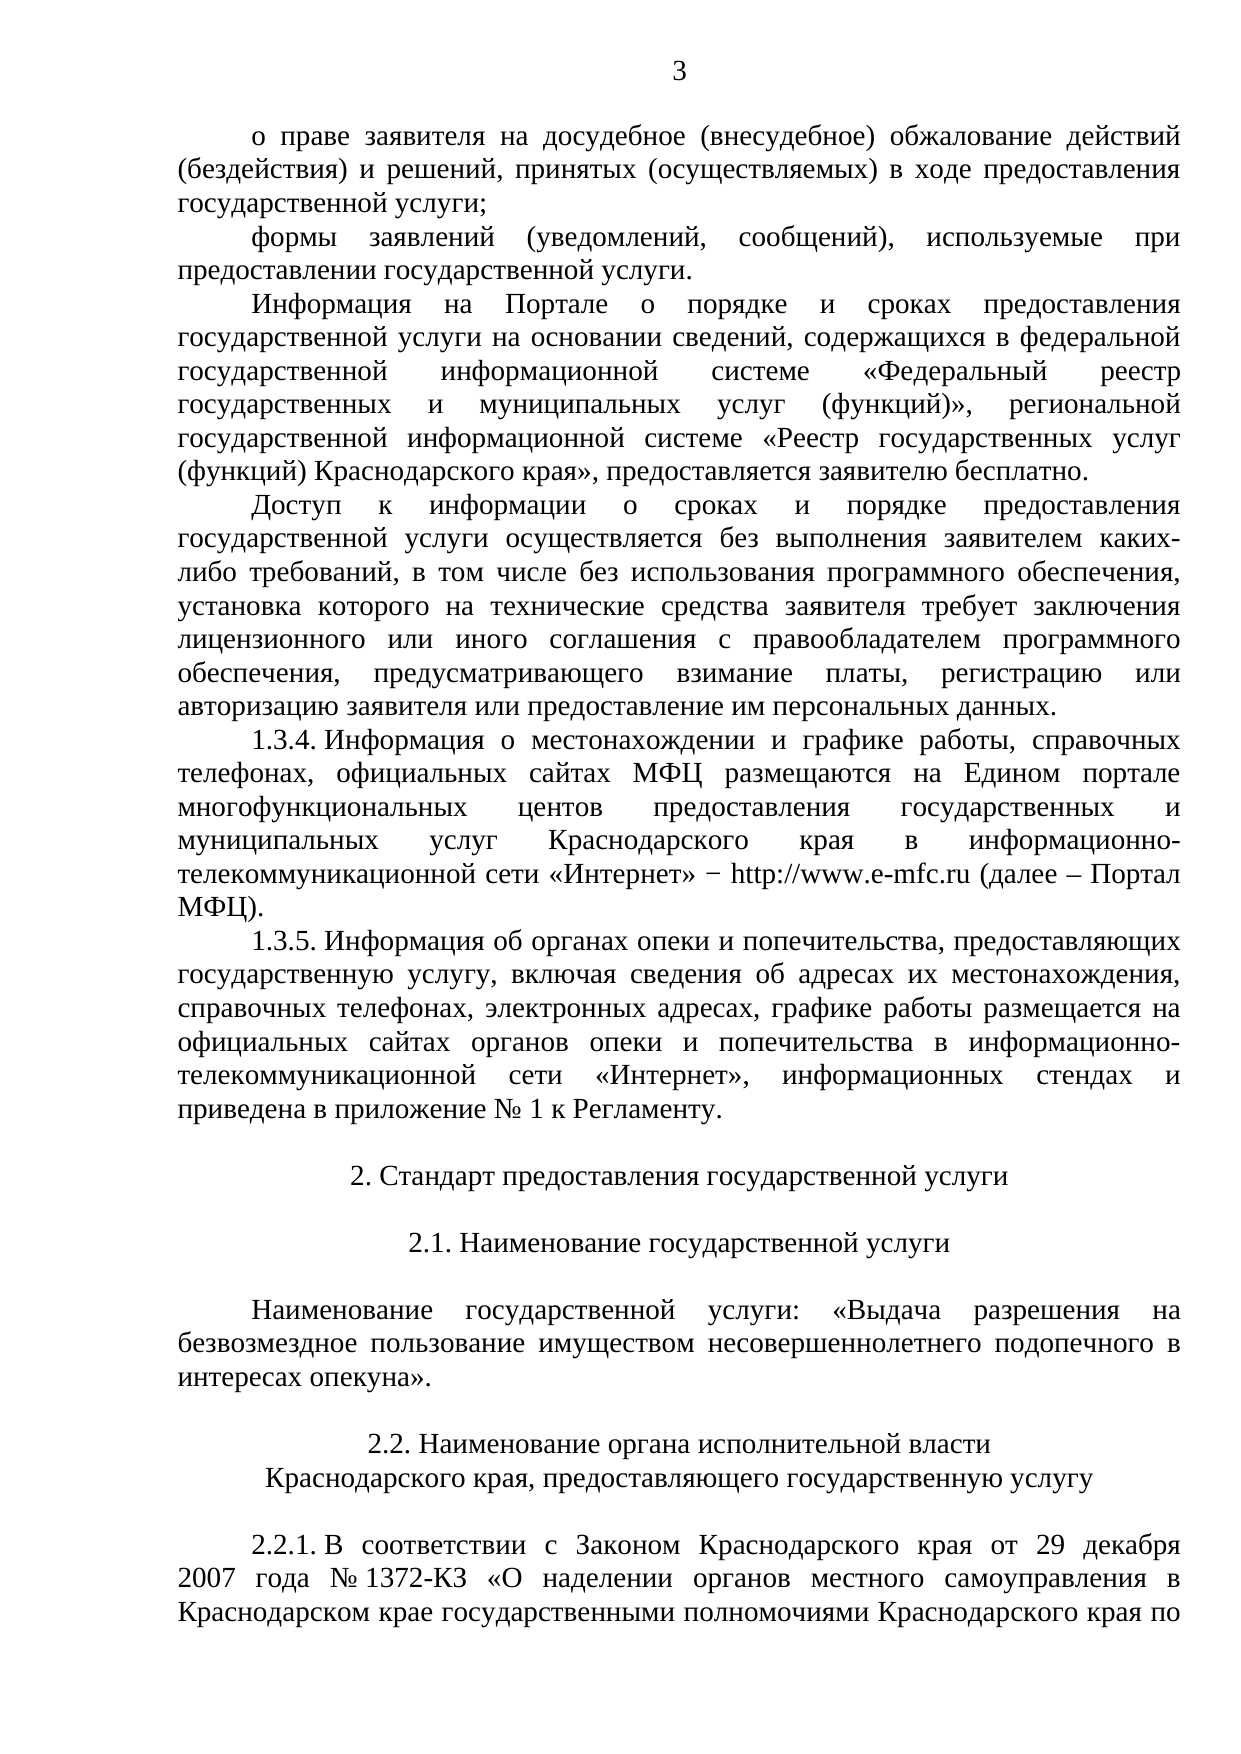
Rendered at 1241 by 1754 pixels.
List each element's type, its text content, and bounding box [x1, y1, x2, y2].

text Доступ к информации о сроках и порядке предоставления государственной услуги осуществляется без выполнения заявителем каких-либо требований, в том числе без использования программного обеспечения, установка которого на технические средства заявителя требует заключения лицензионного или иного соглашения с правообладателем программного обеспечения, предусматривающего взимание платы, регистрацию или авторизацию заявителя или предоставление им персональных данных. [177, 487, 1181, 722]
text Информация на Портале о порядке и сроках предоставления государственной услуги на основании сведений, содержащихся в федеральной государственной информационной системе «Федеральный реестр государственных и муниципальных услуг (функций)», региональной государственной информационной системе «Реестр государственных услуг (функций) Краснодарского края», предоставляется заявителю бесплатно. [177, 286, 1181, 487]
text Наименование государственной услуги: «Выдача разрешения на безвозмездное пользование имуществом несовершеннолетнего подопечного в интересах опекуна». [177, 1292, 1181, 1393]
text 2. Стандарт предоставления государственной услуги [177, 1158, 1181, 1191]
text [177, 1527, 1181, 1627]
text 2.1. Наименование государственной услуги [177, 1225, 1181, 1258]
text о праве заявителя на досудебное (внесудебное) обжалование действий (бездействия) и решений, принятых (осуществляемых) в ходе предоставления государственной услуги; [177, 118, 1181, 219]
text Краснодарского края, предоставляющего государственную услугу [177, 1460, 1181, 1493]
text формы заявлений (уведомлений, сообщений), используемые при предоставлении государственной услуги. [177, 219, 1181, 286]
text 1.3.5. Информация об органах опеки и попечительства, предоставляющих государственную услугу, включая сведения об адресах их местонахождения, справочных телефонах, электронных адресах, графике работы размещается на официальных сайтах органов опеки и попечительства в информационно-телекоммуникационной сети «Интернет», информационных стендах и приведена в приложение № 1 к Регламенту. [177, 923, 1181, 1124]
text 2.2. Наименование органа исполнительной власти [177, 1426, 1181, 1460]
text 1.3.4. Информация о местонахождении и графике работы, справочных телефонах, официальных сайтах МФЦ размещаются на Едином портале многофункциональных центов предоставления государственных и муниципальных услуг Краснодарского края в информационно-телекоммуникационной сети «Интернет» − http://www.e-mfc.ru (далее – Портал МФЦ). [177, 722, 1181, 923]
